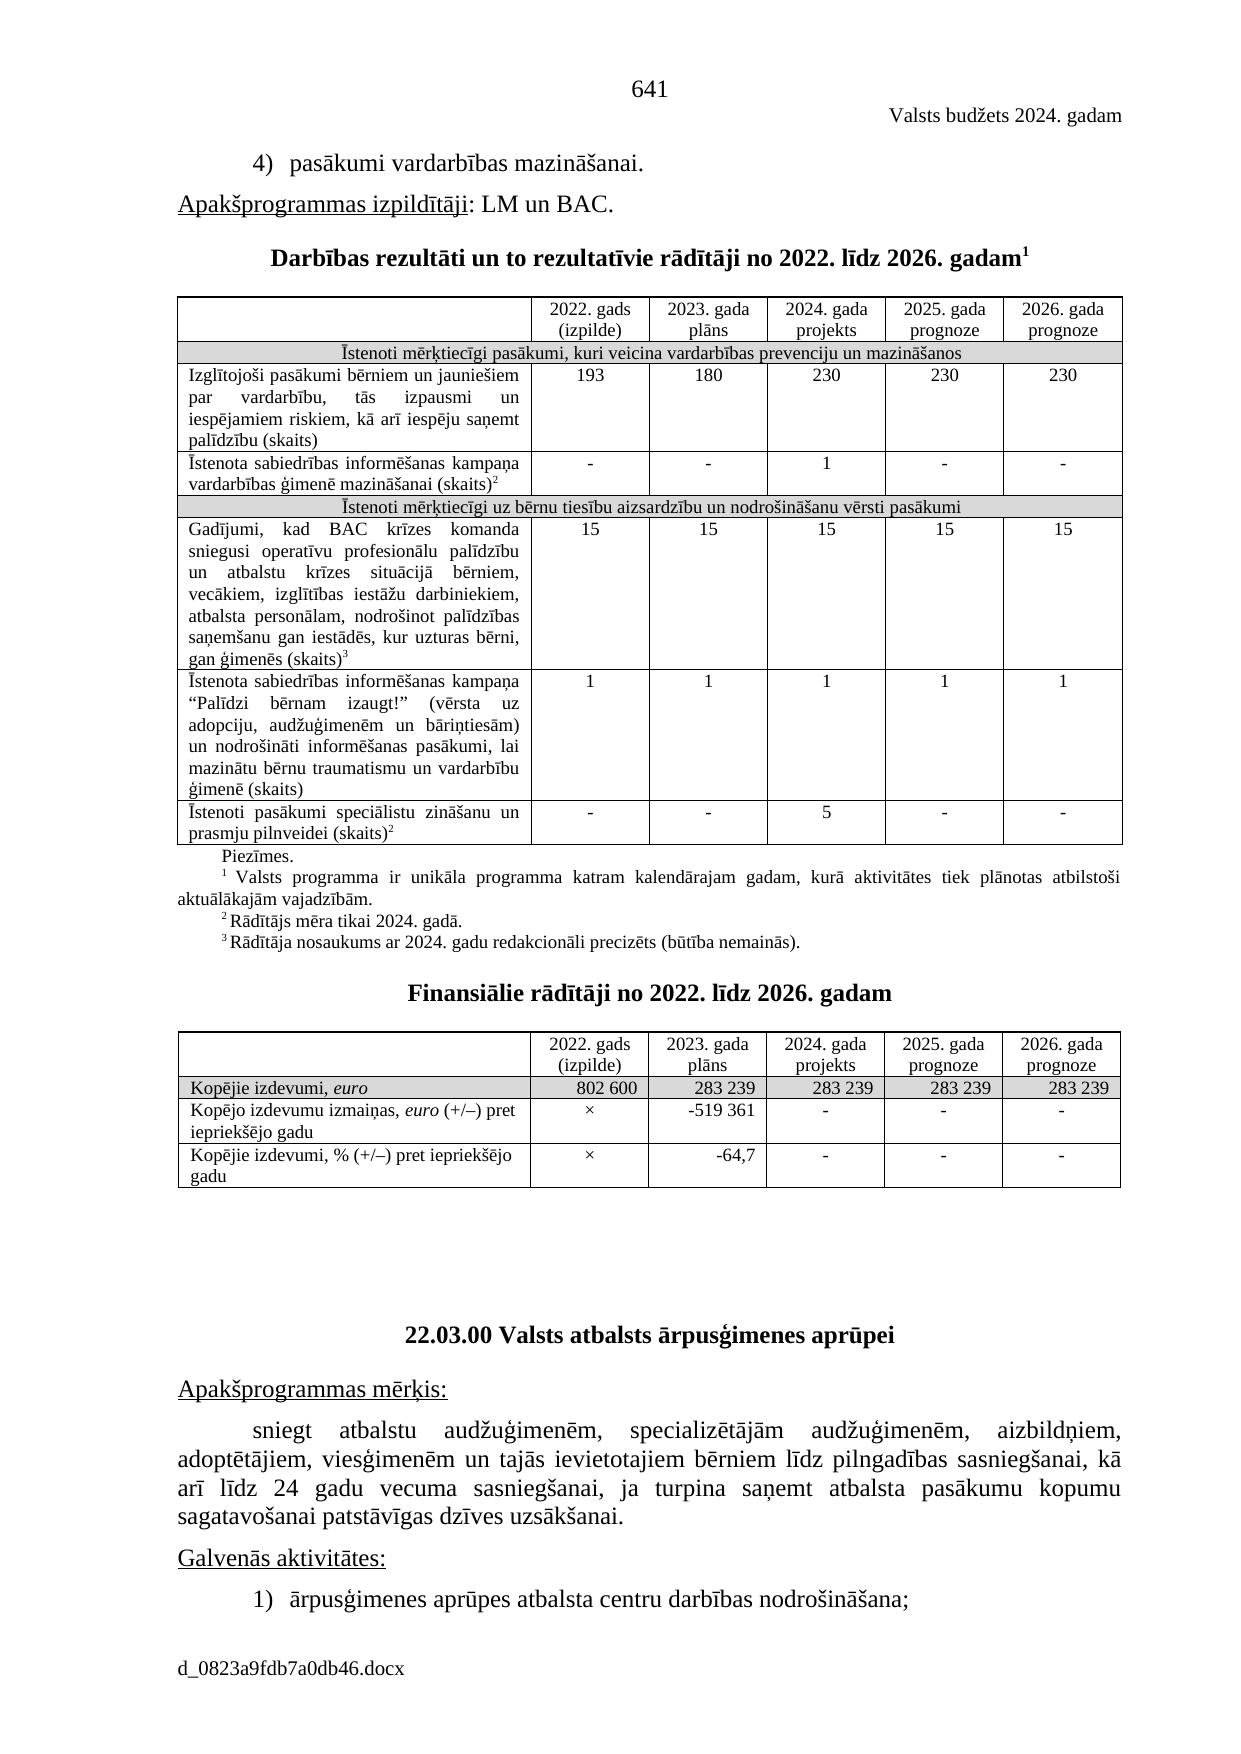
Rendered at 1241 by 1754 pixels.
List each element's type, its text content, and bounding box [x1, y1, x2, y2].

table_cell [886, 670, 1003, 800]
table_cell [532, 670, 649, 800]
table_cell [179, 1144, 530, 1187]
text Apakšprogrammas izpildītāji: LM un BAC. [177, 189, 1122, 218]
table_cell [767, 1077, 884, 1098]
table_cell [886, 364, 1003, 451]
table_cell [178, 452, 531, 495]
list ārpusģimenes aprūpes atbalsta centru darbības nodrošināšana; [252, 1584, 1122, 1613]
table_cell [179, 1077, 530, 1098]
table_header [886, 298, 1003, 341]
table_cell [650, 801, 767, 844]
text Galvenās aktivitātes: [177, 1543, 1122, 1571]
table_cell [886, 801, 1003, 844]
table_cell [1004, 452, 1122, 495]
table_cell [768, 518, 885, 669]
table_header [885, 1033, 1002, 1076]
text Piezīmes. [177, 845, 1122, 866]
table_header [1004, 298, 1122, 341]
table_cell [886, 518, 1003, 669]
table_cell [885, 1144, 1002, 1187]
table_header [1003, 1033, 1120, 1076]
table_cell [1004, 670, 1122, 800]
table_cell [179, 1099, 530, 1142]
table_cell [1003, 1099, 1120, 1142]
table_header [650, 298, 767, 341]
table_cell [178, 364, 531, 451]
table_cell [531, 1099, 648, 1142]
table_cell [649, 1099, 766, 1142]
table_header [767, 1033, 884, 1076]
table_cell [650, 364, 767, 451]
text 2 Rādītājs mēra tikai 2024. gadā. [177, 909, 1122, 931]
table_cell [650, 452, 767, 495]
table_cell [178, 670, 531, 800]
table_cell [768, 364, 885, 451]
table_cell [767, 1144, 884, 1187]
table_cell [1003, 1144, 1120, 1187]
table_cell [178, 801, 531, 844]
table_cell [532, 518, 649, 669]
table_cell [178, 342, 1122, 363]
text Darbības rezultāti un to rezultatīvie rādītāji no 2022. līdz 2026. gadam1 [177, 243, 1122, 271]
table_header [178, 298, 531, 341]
text sniegt atbalstu audžuģimenēm, specializētājām audžuģimenēm, aizbildņiem, adoptētājiem, viesģimenēm un tajās ievietotajiem bērniem līdz pilngadības sasniegšanai, kā arī līdz 24 gadu vecuma sasniegšanai, ja turpina saņemt atbalsta pasākumu kopumu sagatavošanai patstāvīgas dzīves uzsākšanai. [177, 1415, 1122, 1530]
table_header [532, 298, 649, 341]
text Finansiālie rādītāji no 2022. līdz 2026. gadam [177, 978, 1122, 1006]
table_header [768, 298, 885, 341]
text 1 Valsts programma ir unikāla programma katram kalendārajam gadam, kurā aktivitātes tiek plānotas atbilstoši aktuālākajām vajadzībām. [177, 866, 1122, 909]
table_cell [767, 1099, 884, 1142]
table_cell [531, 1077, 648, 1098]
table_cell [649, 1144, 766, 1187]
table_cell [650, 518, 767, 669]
text 22.03.00 Valsts atbalsts ārpusģimenes aprūpei [177, 1320, 1122, 1349]
text Apakšprogrammas mērķis: [177, 1374, 1122, 1403]
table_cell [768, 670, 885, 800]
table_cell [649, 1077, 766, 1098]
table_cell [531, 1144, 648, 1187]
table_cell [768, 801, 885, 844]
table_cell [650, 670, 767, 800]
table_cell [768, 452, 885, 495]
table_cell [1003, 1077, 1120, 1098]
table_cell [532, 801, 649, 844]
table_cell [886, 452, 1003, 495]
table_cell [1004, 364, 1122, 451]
list pasākumi vardarbības mazināšanai. [252, 148, 1122, 176]
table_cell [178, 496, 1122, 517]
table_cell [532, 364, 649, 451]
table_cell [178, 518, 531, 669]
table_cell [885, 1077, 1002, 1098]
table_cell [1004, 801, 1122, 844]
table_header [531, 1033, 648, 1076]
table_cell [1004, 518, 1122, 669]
text 3 Rādītāja nosaukums ar 2024. gadu redakcionāli precizēts (būtība nemainās). [177, 931, 1122, 953]
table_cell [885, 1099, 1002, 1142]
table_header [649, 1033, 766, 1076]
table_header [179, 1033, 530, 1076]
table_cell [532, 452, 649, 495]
